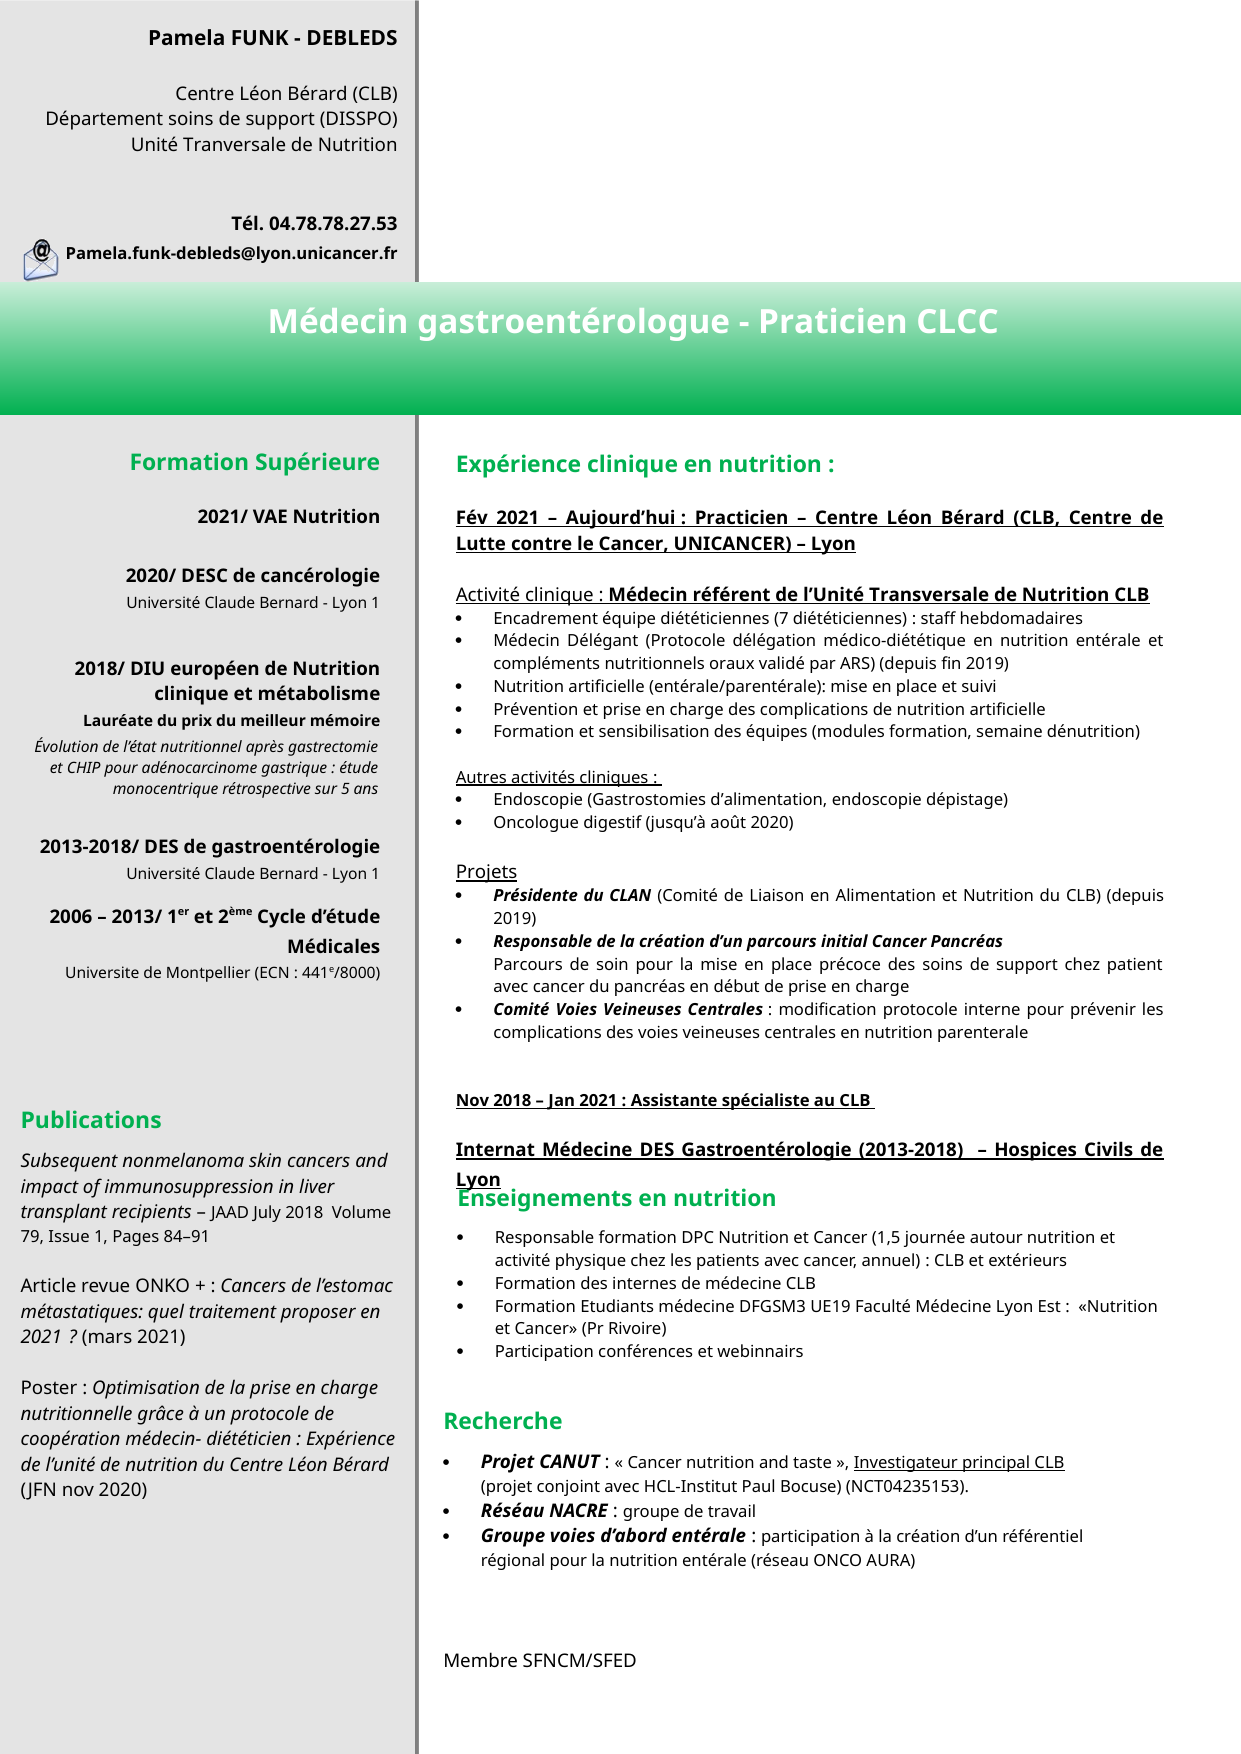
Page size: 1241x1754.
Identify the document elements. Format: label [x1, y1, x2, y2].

picture [414, 0, 420, 282]
picture [23, 236, 60, 283]
picture [414, 415, 420, 1754]
